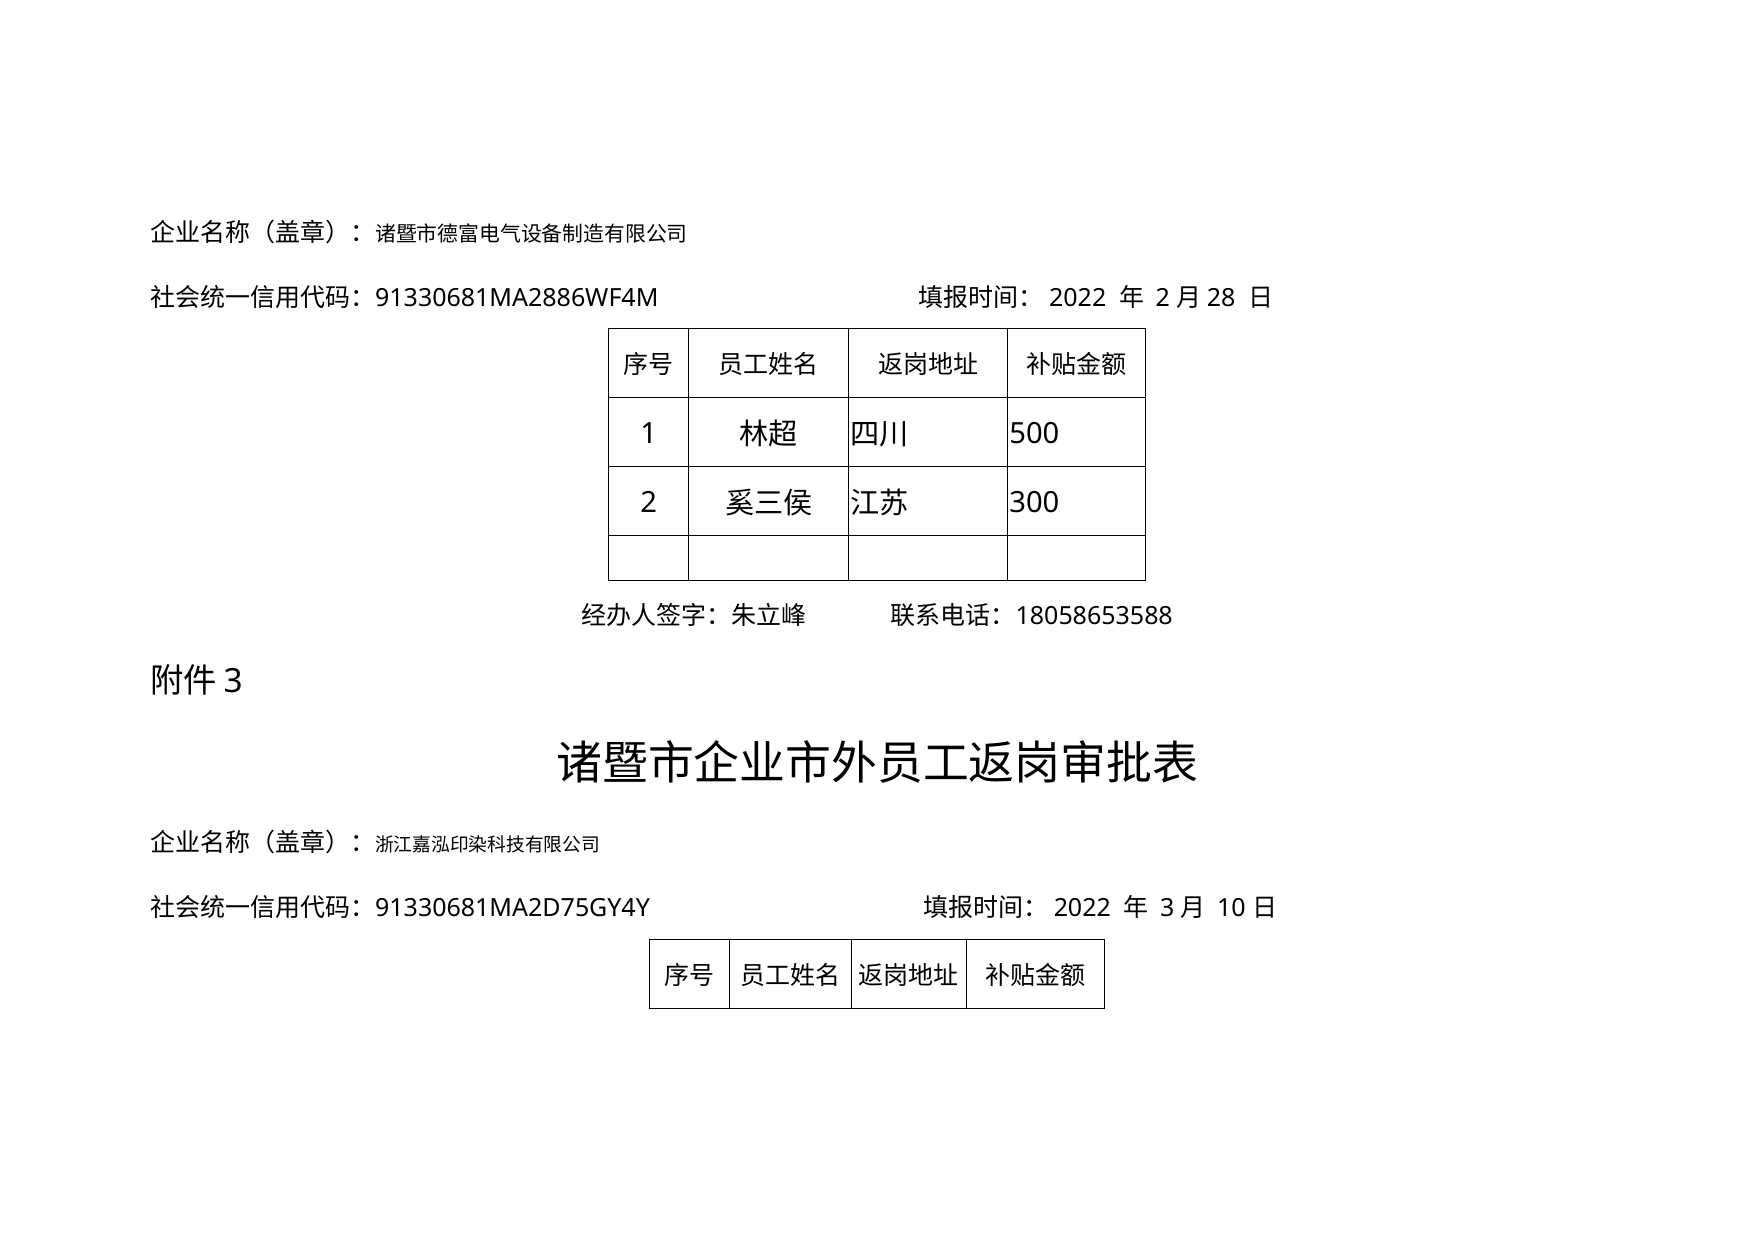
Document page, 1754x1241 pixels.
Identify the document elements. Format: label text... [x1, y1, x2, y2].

text 企业名称（盖章）：浙江嘉泓印染科技有限公司 [150, 808, 1604, 873]
table_cell 2 [609, 467, 688, 535]
table_header 序号 [609, 329, 688, 397]
table_cell 四川 [849, 398, 1007, 466]
table_cell [689, 536, 848, 580]
table_cell 300 [1008, 467, 1145, 535]
table_header 补贴金额 [967, 940, 1104, 1008]
text 社会统一信用代码：91330681MA2886WF4M 填报时间： 2022 年 2 月 28 日 [150, 263, 1604, 328]
table_cell 500 [1008, 398, 1145, 466]
table_header 员工姓名 [730, 940, 851, 1008]
table_cell [849, 536, 1007, 580]
text 附件3 [150, 646, 1604, 711]
table_cell 江苏 [849, 467, 1007, 535]
table_header 返岗地址 [849, 329, 1007, 397]
table_cell 1 [609, 398, 688, 466]
table_header 补贴金额 [1008, 329, 1145, 397]
text 企业名称（盖章）：诸暨市德富电气设备制造有限公司 [150, 198, 1604, 263]
table_cell [609, 536, 688, 580]
table_cell 林超 [689, 398, 848, 466]
table_header 员工姓名 [689, 329, 848, 397]
table_header 返岗地址 [852, 940, 966, 1008]
text 经办人签字：朱立峰 联系电话：18058653588 [150, 581, 1604, 646]
text 诸暨市企业市外员工返岗审批表 [150, 711, 1604, 808]
table_header 序号 [650, 940, 729, 1008]
table_cell 奚三侯 [689, 467, 848, 535]
text 社会统一信用代码：91330681MA2D75GY4Y 填报时间： 2022 年 3 月 10 日 [150, 873, 1604, 938]
table_cell [1008, 536, 1145, 580]
